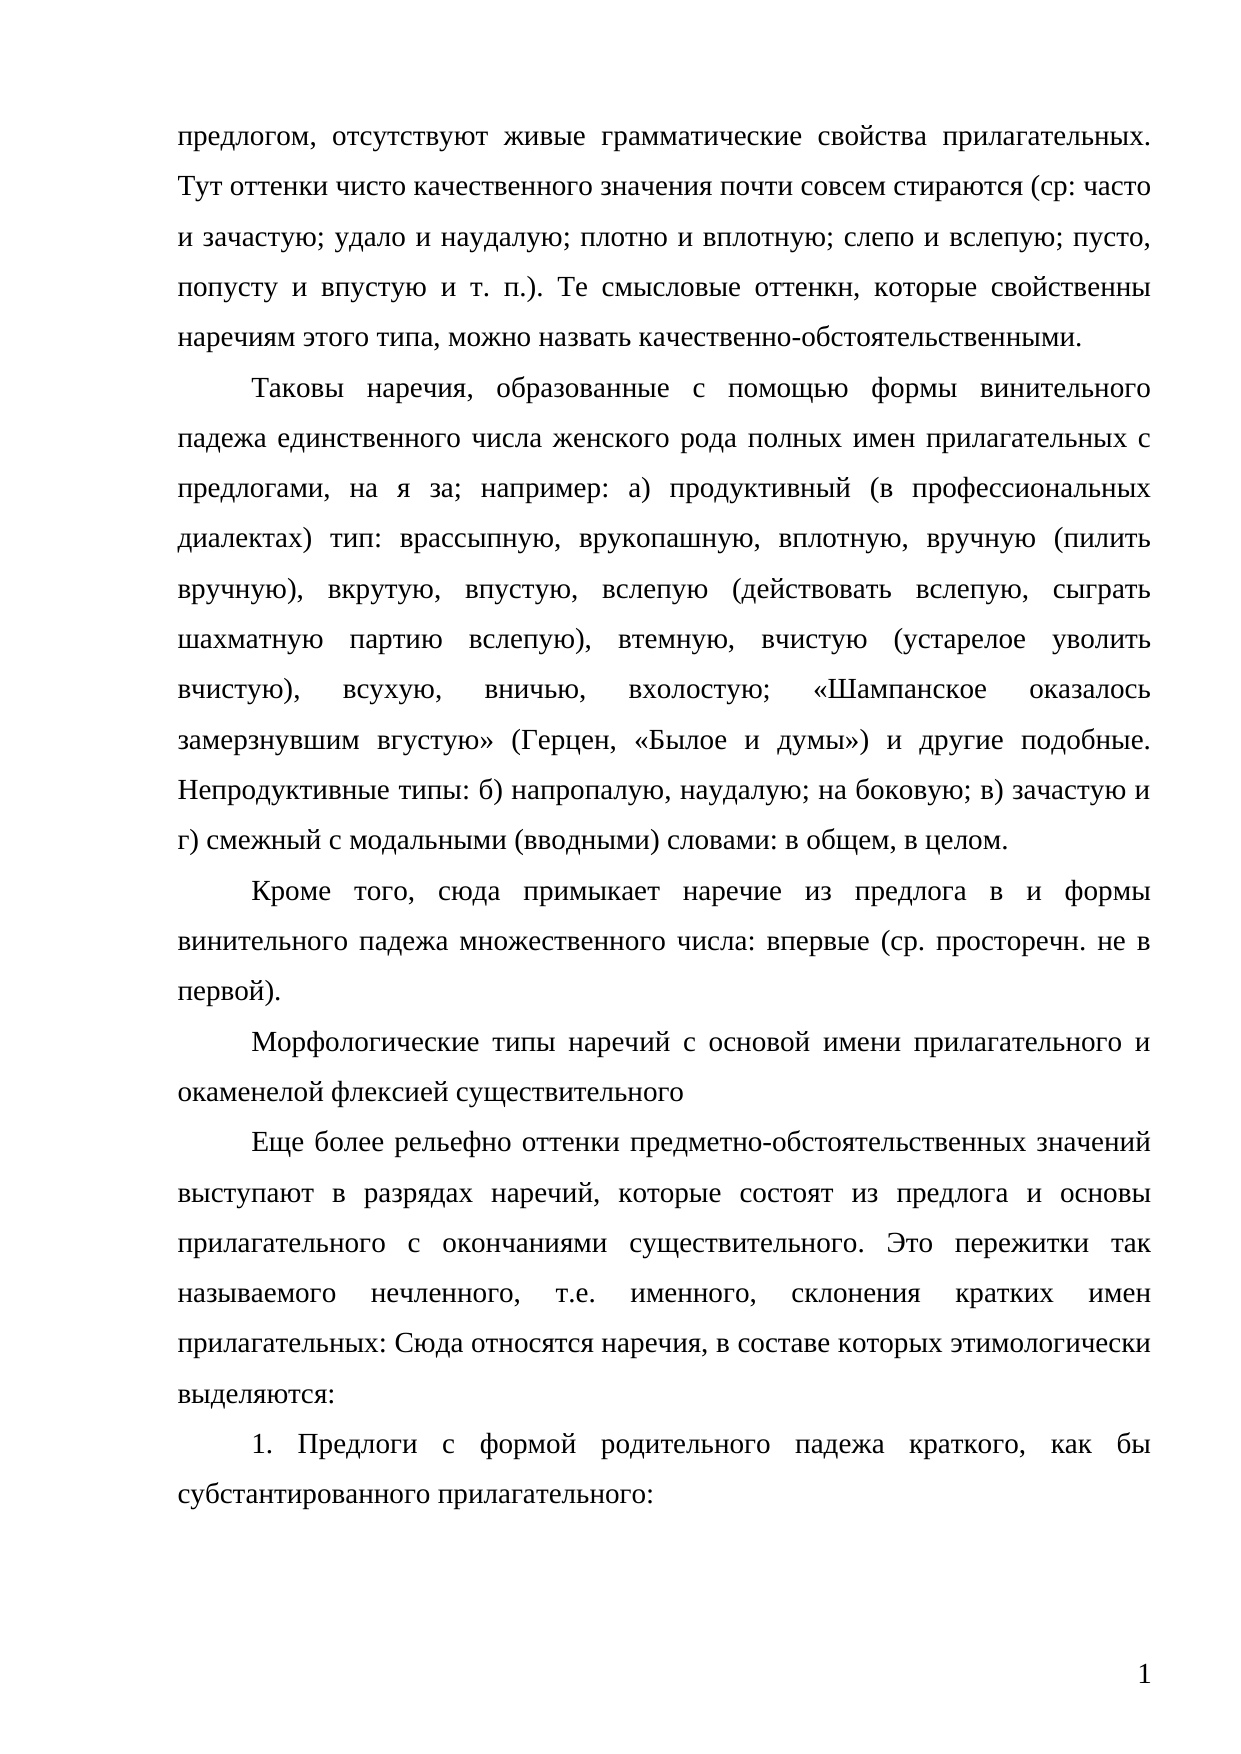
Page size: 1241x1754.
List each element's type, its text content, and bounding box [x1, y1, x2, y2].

text Морфологические типы наречий с основой имени прилагательного и окаменелой флексией существительного [177, 1024, 1152, 1108]
text Еще более рельефно оттенки предметно-обстоятельственных значений выступают в разрядах наречий, которые состоят из предлога и основы прилагательного с окончаниями существительного. Это пережитки так называемого нечленного, т.е. именного, склонения кратких имен прилагательных: Сюда относятся наречия, в составе которых этимологически выделяются: [177, 1124, 1152, 1409]
text Кроме того, сюда примыкает наречие из предлога в и формы винительного падежа множественного числа: впервые (ср. просторечн. не в первой). [177, 873, 1152, 1007]
text Таковы наречия, образованные с помощью формы винительного падежа единственного числа женского рода полных имен прилагательных с предлогами, на я за; например: а) продуктивный (в профессиональных диалектах) тип: врассыпную, врукопашную, вплотную, вручную (пилить вручную), вкрутую, впустую, вслепую (действовать вслепую, сыграть шахматную партию вслепую), втемную, вчистую (устарелое уволить вчистую), всухую, вничью, вхолостую; «Шампанское оказалось замерзнувшим вгустую» (Герцен, «Былое и думы») и другие подобные. Непродуктивные типы: б) напропалую, наудалую; на боковую; в) зачастую и г) смежный с модальными (вводными) словами: в общем, в целом. [177, 370, 1152, 856]
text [177, 118, 1152, 353]
text 1. Предлоги с формой родительного падежа краткого, как бы субстантированного прилагательного: [177, 1426, 1152, 1510]
